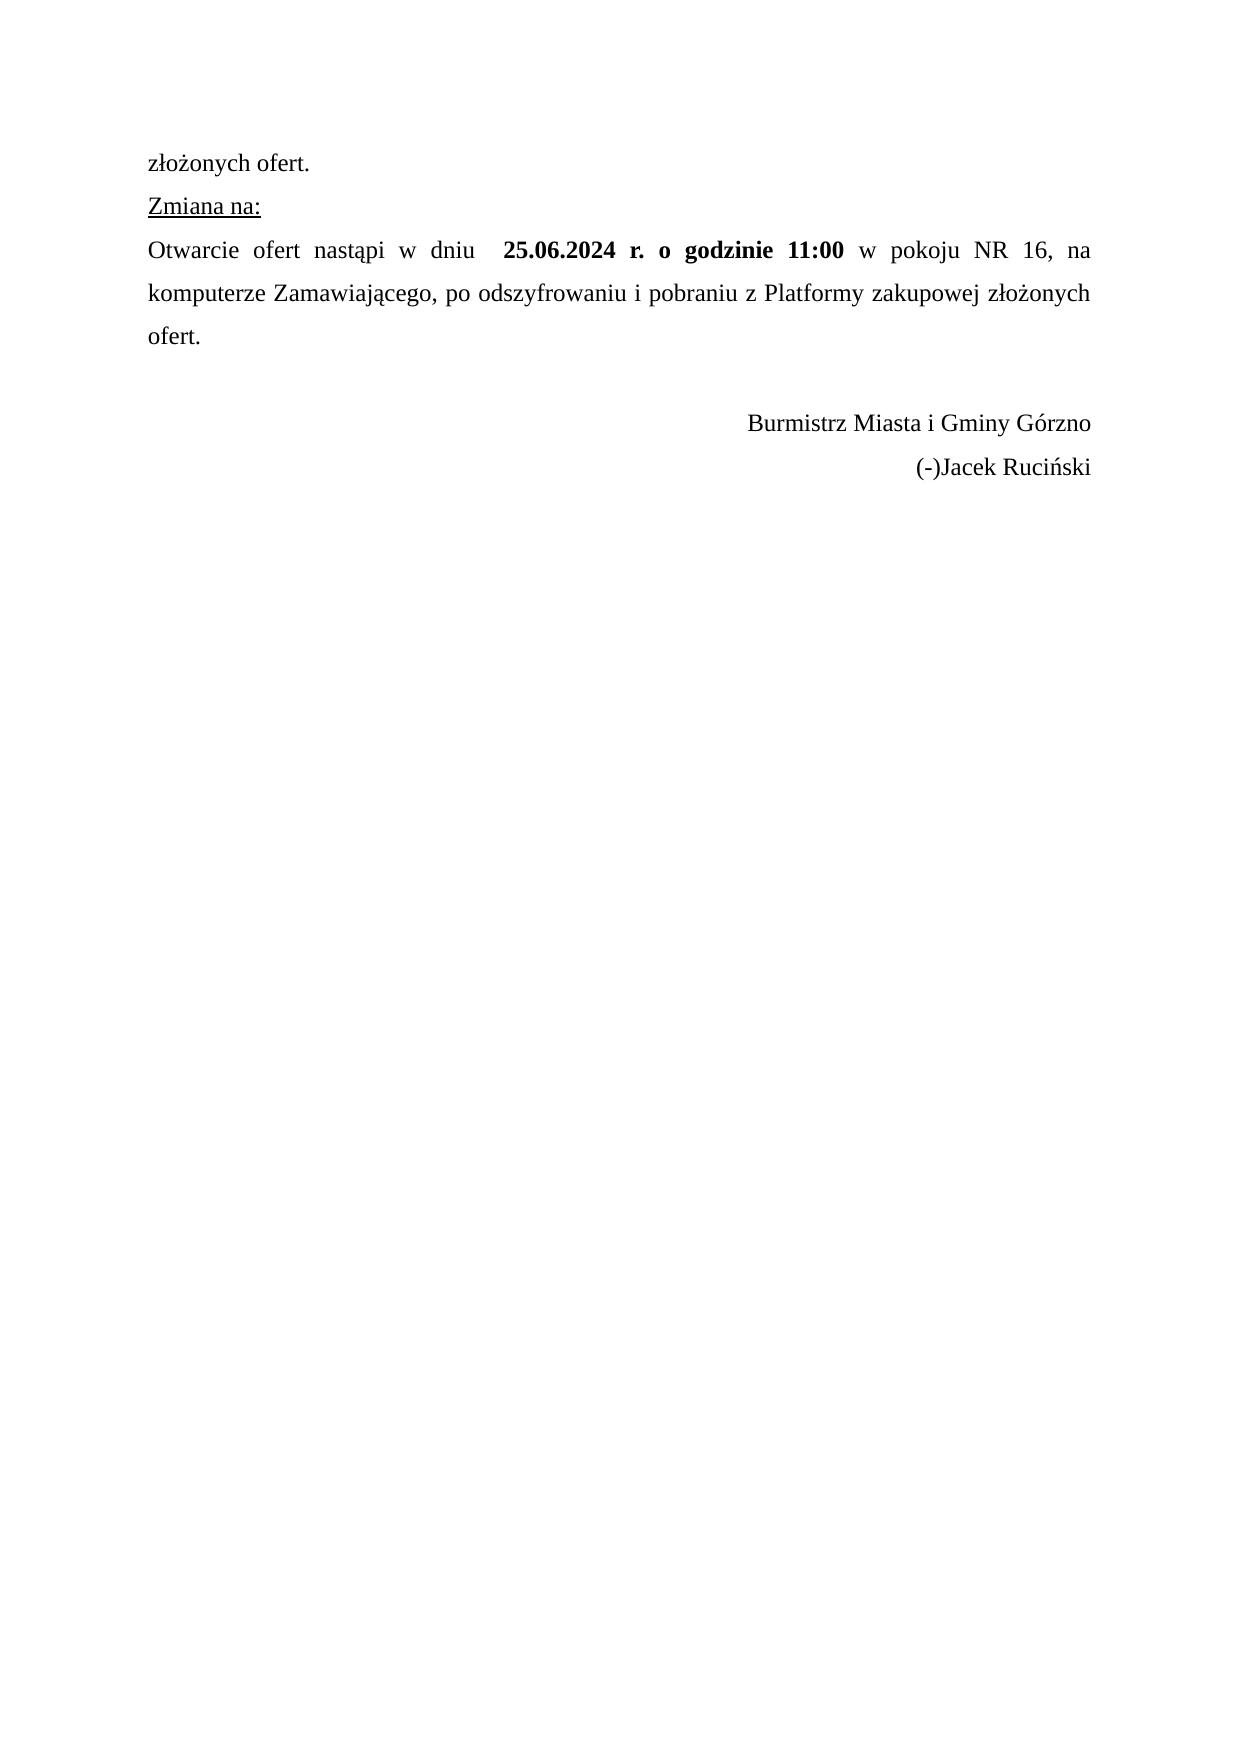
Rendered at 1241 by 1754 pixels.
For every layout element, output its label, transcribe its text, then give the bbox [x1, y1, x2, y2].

text Otwarcie ofert nastąpi w dniu 25.06.2024 r. o godzinie 11:00 w pokoju NR 16, na komputerze Zamawiającego, po odszyfrowaniu i pobraniu z Platformy zakupowej złożonych ofert. [148, 235, 1091, 350]
text Zmiana na: [148, 191, 1091, 220]
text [148, 148, 1091, 176]
text Burmistrz Miasta i Gminy Górzno [148, 408, 1091, 437]
text (-)Jacek Ruciński [148, 452, 1091, 481]
